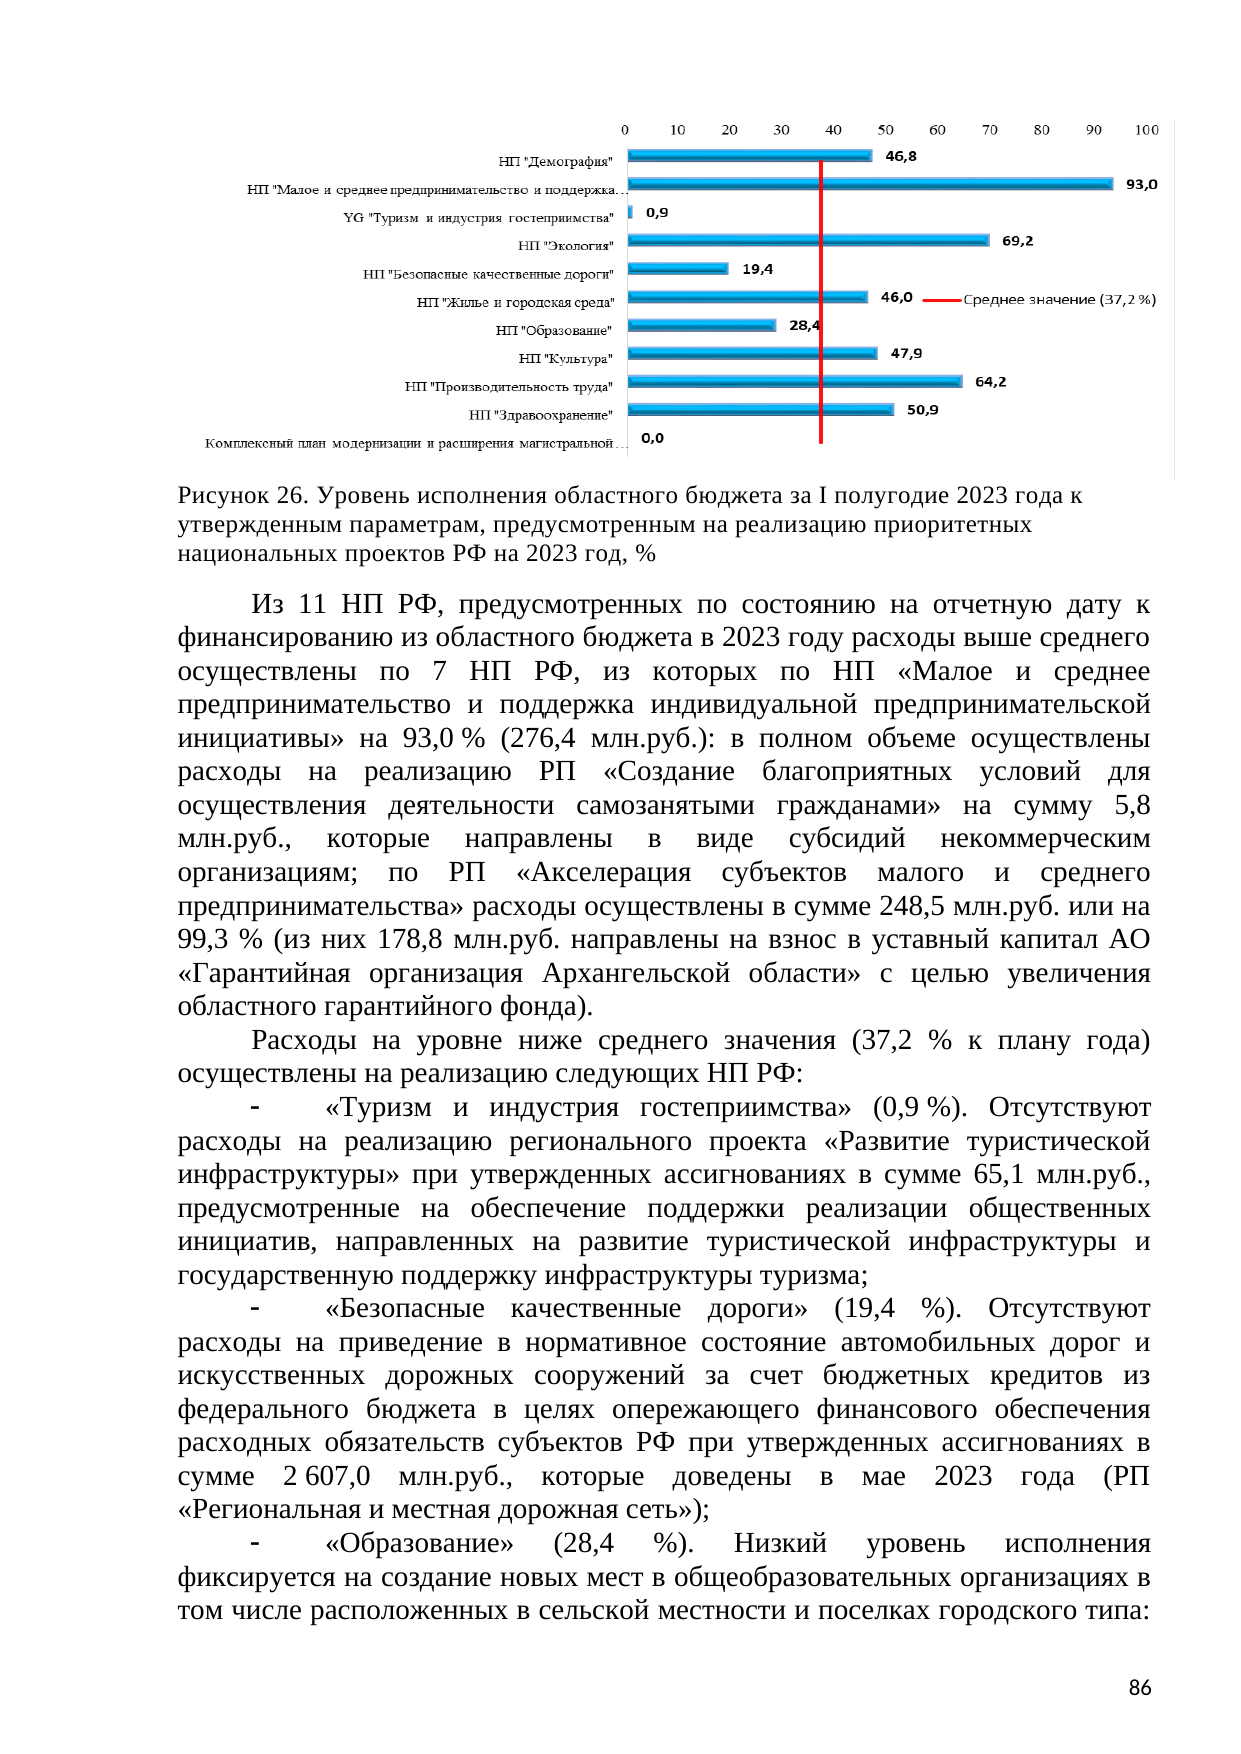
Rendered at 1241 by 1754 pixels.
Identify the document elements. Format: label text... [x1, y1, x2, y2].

text Рисунок 26. Уровень исполнения областного бюджета за I полугодие 2023 года к утвержденным параметрам, предусмотренным на реализацию приоритетных национальных проектов РФ на 2023 год, % [177, 481, 1152, 567]
text Расходы на уровне ниже среднего значения (37,2 % к плану года) осуществлены на реализацию следующих НП РФ: [177, 1022, 1152, 1089]
list «Туризм и индустрия гостеприимства» (0,9 %). Отсутствуют расходы на реализацию регионального проекта «Развитие туристической инфраструктуры» при утвержденных ассигнованиях в сумме 65,1 млн.руб., предусмотренные на обеспечение поддержки реализации общественных инициатив, направленных на развитие туристической инфраструктуры и государственную поддержку инфраструктуры туризма; [177, 1089, 1152, 1290]
picture [177, 118, 1175, 481]
text Из 11 НП РФ, предусмотренных по состоянию на отчетную дату к финансированию из областного бюджета в 2023 году расходы выше среднего осуществлены по 7 НП РФ, из которых по НП «Малое и среднее предпринимательство и поддержка индивидуальной предпринимательской инициативы» на 93,0 % (276,4 млн.руб.): в полном объеме осуществлены расходы на реализацию РП «Создание благоприятных условий для осуществления деятельности самозанятыми гражданами» на сумму 5,8 млн.руб., которые направлены в виде субсидий некоммерческим организациям; по РП «Акселерация субъектов малого и среднего предпринимательства» расходы осуществлены в сумме 248,5 млн.руб. или на 99,3 % (из них 178,8 млн.руб. направлены на взнос в уставный капитал АО «Гарантийная организация Архангельской области» с целью увеличения областного гарантийного фонда). [177, 586, 1152, 1022]
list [177, 1525, 1152, 1626]
list «Безопасные качественные дороги» (19,4 %). Отсутствуют расходы на приведение в нормативное состояние автомобильных дорог и искусственных дорожных сооружений за счет бюджетных кредитов из федерального бюджета в целях опережающего финансового обеспечения расходных обязательств субъектов РФ при утвержденных ассигнованиях в сумме 2 607,0 млн.руб., которые доведены в мае 2023 года (РП «Региональная и местная дорожная сеть»); [177, 1290, 1152, 1525]
